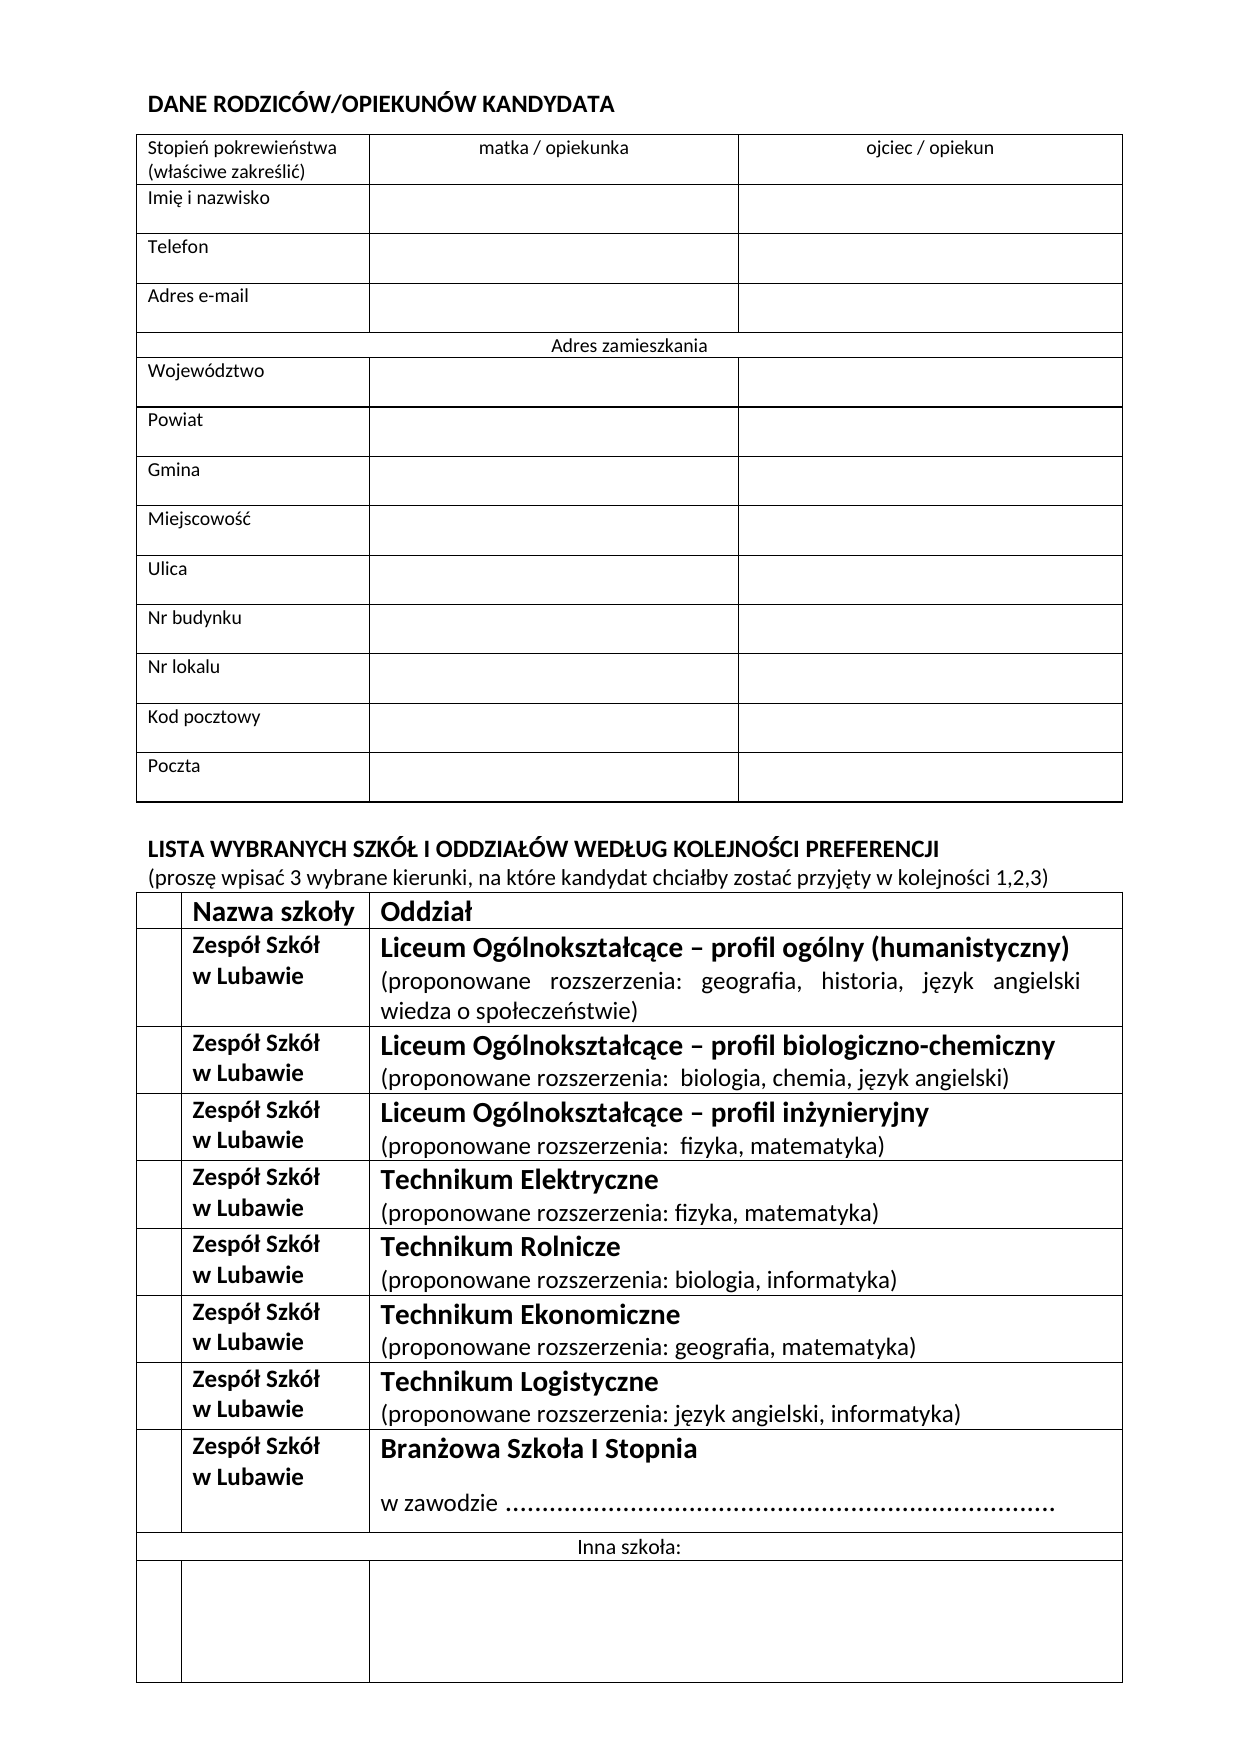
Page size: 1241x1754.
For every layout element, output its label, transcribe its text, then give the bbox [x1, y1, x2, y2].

table_header ojciec / opiekun [739, 135, 1122, 184]
table_cell [137, 929, 181, 1026]
table_cell Zespół Szkół w Lubawie [182, 1094, 369, 1160]
table_cell Nr budynku [137, 605, 369, 653]
table_cell Technikum Ekonomiczne (proponowane rozszerzenia: geografia, matematyka) [370, 1296, 1122, 1362]
table_cell [370, 284, 738, 332]
table_header matka / opiekunka [370, 135, 738, 184]
table_cell Zespół Szkół w Lubawie [182, 1296, 369, 1362]
table_header Stopień pokrewieństwa (właściwe zakreślić) [137, 135, 369, 184]
table_cell Branżowa Szkoła I Stopnia w zawodzie ........................................................................... [370, 1430, 1122, 1532]
table_header [137, 893, 181, 928]
table_header Oddział [370, 893, 1122, 928]
table_cell Adres zamieszkania [137, 333, 1122, 357]
table_cell Adres e-mail [137, 284, 369, 332]
table_cell Zespół Szkół w Lubawie [182, 1430, 369, 1532]
table_cell [739, 358, 1122, 406]
table_cell Liceum Ogólnokształcące – profil inżynieryjny (proponowane rozszerzenia: fizyka, matematyka) [370, 1094, 1122, 1160]
table_cell [137, 1161, 181, 1227]
table_cell Poczta [137, 753, 369, 801]
table_cell Ulica [137, 556, 369, 604]
table_cell Zespół Szkół w Lubawie [182, 1363, 369, 1429]
table_cell [370, 408, 738, 456]
table_cell [182, 1561, 369, 1682]
table_cell [370, 605, 738, 653]
table_cell Inna szkoła: [137, 1533, 1122, 1560]
table_header Nazwa szkoły [182, 893, 369, 928]
table_cell [137, 1027, 181, 1093]
table_cell [739, 408, 1122, 456]
table_cell [370, 506, 738, 554]
table_cell [370, 654, 738, 703]
text (proszę wpisać 3 wybrane kierunki, na które kandydat chciałby zostać przyjęty w kolejności 1,2,3) [148, 863, 1093, 892]
table_cell [739, 556, 1122, 604]
table_cell [370, 1561, 1122, 1682]
table_cell [137, 1296, 181, 1362]
table_cell [370, 358, 738, 406]
table_cell Technikum Logistyczne (proponowane rozszerzenia: język angielski, informatyka) [370, 1363, 1122, 1429]
table_cell [739, 185, 1122, 233]
table_cell [137, 1094, 181, 1160]
table_cell [370, 457, 738, 505]
table_cell [137, 1561, 181, 1682]
table_cell Technikum Rolnicze (proponowane rozszerzenia: biologia, informatyka) [370, 1229, 1122, 1295]
table_cell [739, 753, 1122, 801]
table_cell [739, 457, 1122, 505]
text DANE RODZICÓW/OPIEKUNÓW KANDYDATA [148, 89, 1063, 119]
table_cell Telefon [137, 234, 369, 282]
table_cell Zespół Szkół w Lubawie [182, 1027, 369, 1093]
table_cell Miejscowość [137, 506, 369, 554]
table_cell Nr lokalu [137, 654, 369, 703]
table_cell [739, 506, 1122, 554]
table_cell [739, 704, 1122, 752]
table_cell [739, 234, 1122, 282]
table_cell Gmina [137, 457, 369, 505]
table_cell Powiat [137, 408, 369, 456]
table_cell [739, 605, 1122, 653]
table_cell [137, 1229, 181, 1295]
table_cell [739, 654, 1122, 703]
table_cell Zespół Szkół w Lubawie [182, 1161, 369, 1227]
table_cell [137, 1430, 181, 1532]
table_cell Liceum Ogólnokształcące – profil biologiczno-chemiczny (proponowane rozszerzenia: biologia, chemia, język angielski) [370, 1027, 1122, 1093]
table_cell [370, 234, 738, 282]
table_cell [739, 284, 1122, 332]
table_cell Kod pocztowy [137, 704, 369, 752]
table_cell Zespół Szkół w Lubawie [182, 1229, 369, 1295]
table_cell Zespół Szkół w Lubawie [182, 929, 369, 1026]
table_cell [370, 185, 738, 233]
table_cell [370, 753, 738, 801]
table_cell Technikum Elektryczne (proponowane rozszerzenia: fizyka, matematyka) [370, 1161, 1122, 1227]
table_cell Liceum Ogólnokształcące – profil ogólny (humanistyczny) (proponowane rozszerzenia: geografia, historia, język angielski wiedza o społeczeństwie) [370, 929, 1122, 1026]
table_cell [137, 1363, 181, 1429]
table_cell Imię i nazwisko [137, 185, 369, 233]
table_cell Województwo [137, 358, 369, 406]
table_cell [370, 556, 738, 604]
table_cell [370, 704, 738, 752]
text LISTA WYBRANYCH SZKÓŁ I ODDZIAŁÓW WEDŁUG KOLEJNOŚCI PREFERENCJI [148, 833, 1093, 863]
